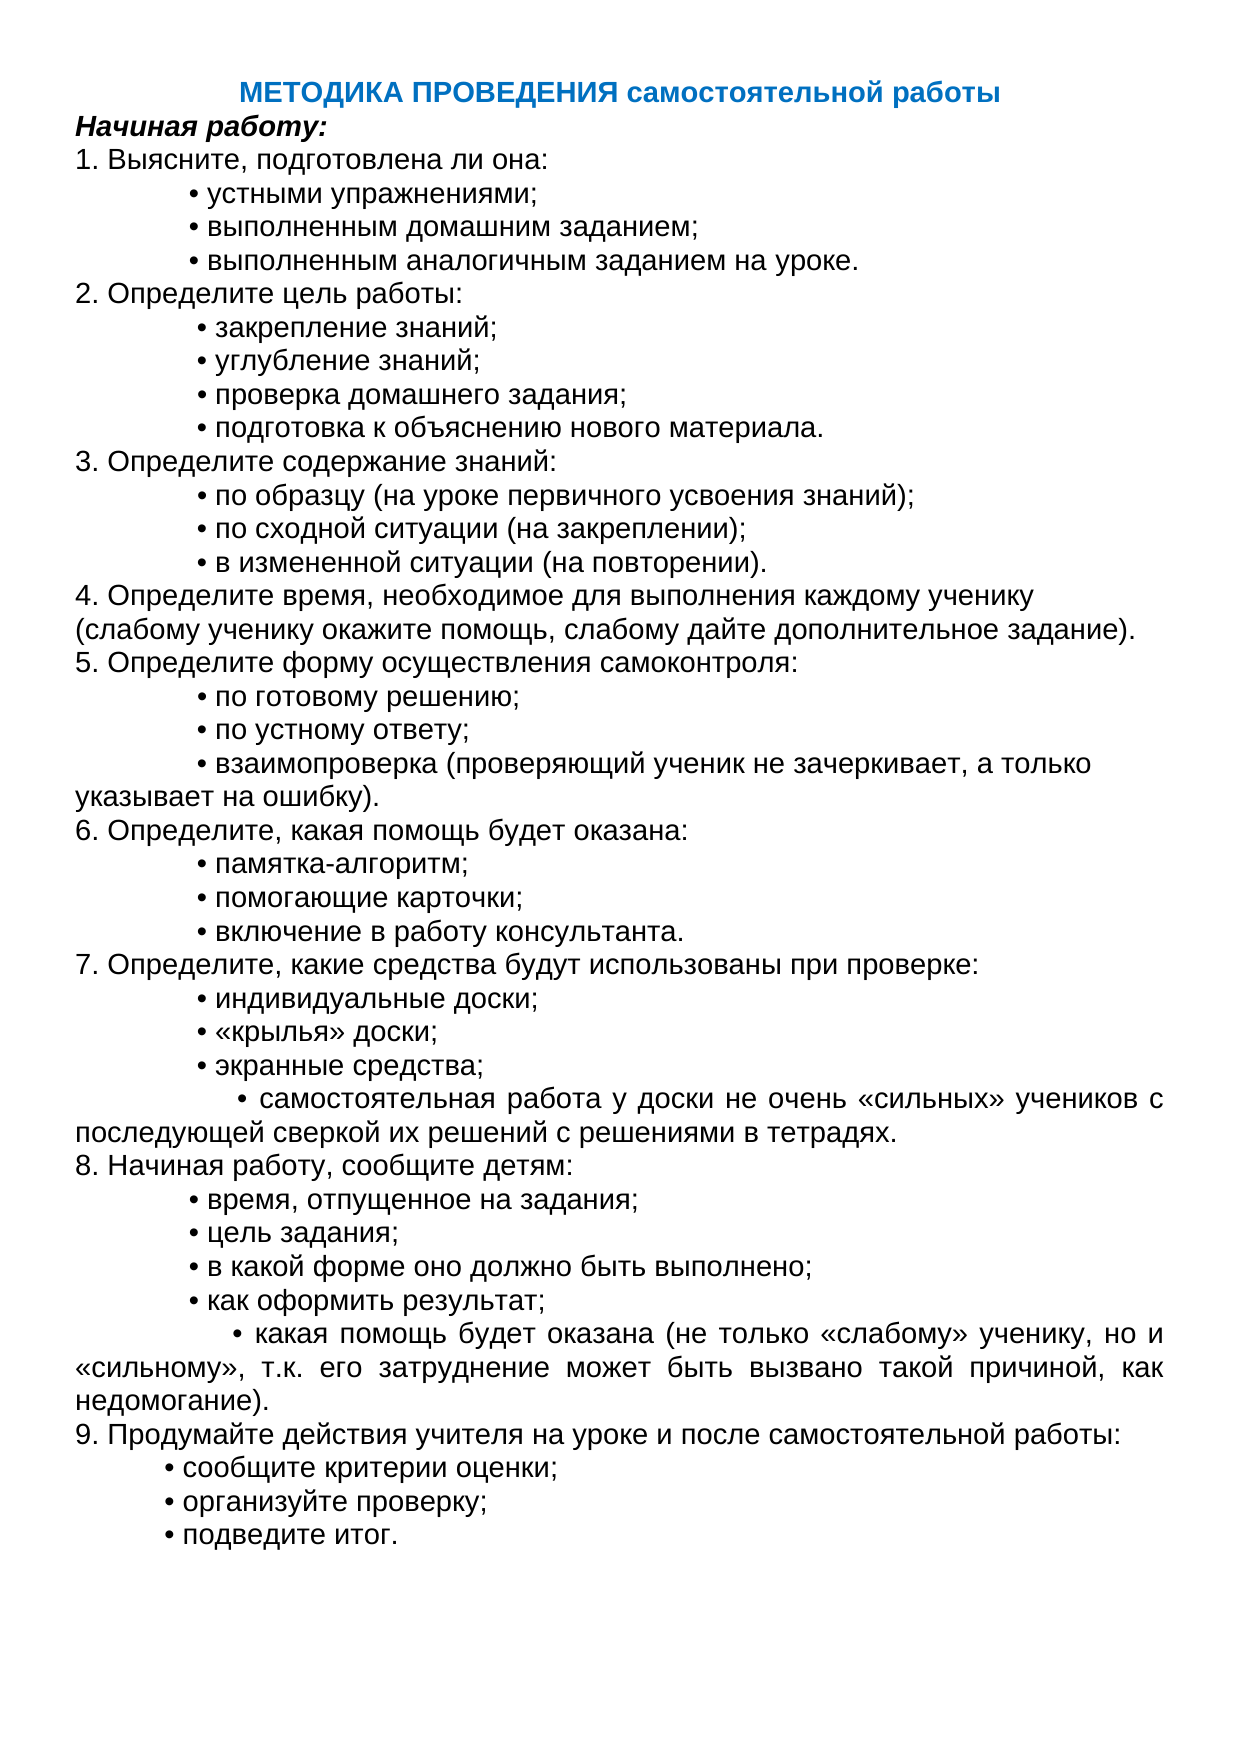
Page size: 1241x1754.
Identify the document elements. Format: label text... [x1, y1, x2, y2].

text • как оформить результат; [75, 1282, 1165, 1316]
text • выполненным домашним заданием; [75, 209, 1165, 243]
text • помогающие карточки; [75, 880, 1165, 913]
text 6. Определите, какая помощь будет оказана: [75, 813, 1165, 846]
text 4. Определите время, необходимое для выполнения каждому ученику (слабому ученику окажите помощь, слабому дайте дополнительное задание). [75, 578, 1165, 645]
text Начиная работу: [75, 108, 1165, 142]
text • по готовому решению; [75, 679, 1165, 712]
text • организуйте проверку; [75, 1484, 1165, 1517]
text • самостоятельная работа у доски не очень «сильных» учеников с последующей сверкой их решений с решениями в тетрадях. [75, 1081, 1165, 1148]
text 2. Определите цель работы: [75, 276, 1165, 310]
text • подведите итог. [75, 1517, 1165, 1551]
text • по устному ответу; [75, 712, 1165, 746]
text • время, отпущенное на задания; [75, 1182, 1165, 1215]
text • устными упражнениями; [75, 176, 1165, 209]
text • какая помощь будет оказана (не только «слабому» ученику, но и «сильному», т.к. его затруднение может быть вызвано такой причиной, как недомогание). [75, 1316, 1165, 1417]
text • углубление знаний; [75, 343, 1165, 377]
text 8. Начиная работу, сообщите детям: [75, 1148, 1165, 1182]
text • проверка домашнего задания; [75, 377, 1165, 410]
text • подготовка к объяснению нового материала. [75, 410, 1165, 444]
text • памятка-алгоритм; [75, 846, 1165, 880]
text • в какой форме оно должно быть выполнено; [75, 1249, 1165, 1282]
text 5. Определите форму осуществления самоконтроля: [75, 645, 1165, 679]
text • сообщите критерии оценки; [75, 1450, 1165, 1484]
text МЕТОДИКА ПРОВЕДЕНИЯ самостоятельной работы [75, 75, 1165, 108]
text • «крылья» доски; [75, 1014, 1165, 1048]
text 9. Продумайте действия учителя на уроке и после самостоятельной работы: [75, 1417, 1165, 1450]
text • экранные средства; [75, 1048, 1165, 1081]
text 3. Определите содержание знаний: [75, 444, 1165, 477]
text • по сходной ситуации (на закреплении); [75, 511, 1165, 544]
text • индивидуальные доски; [75, 981, 1165, 1014]
text • включение в работу консультанта. [75, 913, 1165, 947]
text 7. Определите, какие средства будут использованы при проверке: [75, 947, 1165, 981]
text • закрепление знаний; [75, 310, 1165, 343]
text • взаимопроверка (проверяющий ученик не зачеркивает, а только указывает на ошибку). [75, 746, 1165, 813]
text • выполненным аналогичным заданием на уроке. [75, 243, 1165, 276]
text 1. Выясните, подготовлена ли она: [75, 142, 1165, 176]
text • по образцу (на уроке первичного усвоения знаний); [75, 477, 1165, 511]
text • цель задания; [75, 1215, 1165, 1249]
text • в измененной ситуации (на повторении). [75, 544, 1165, 578]
